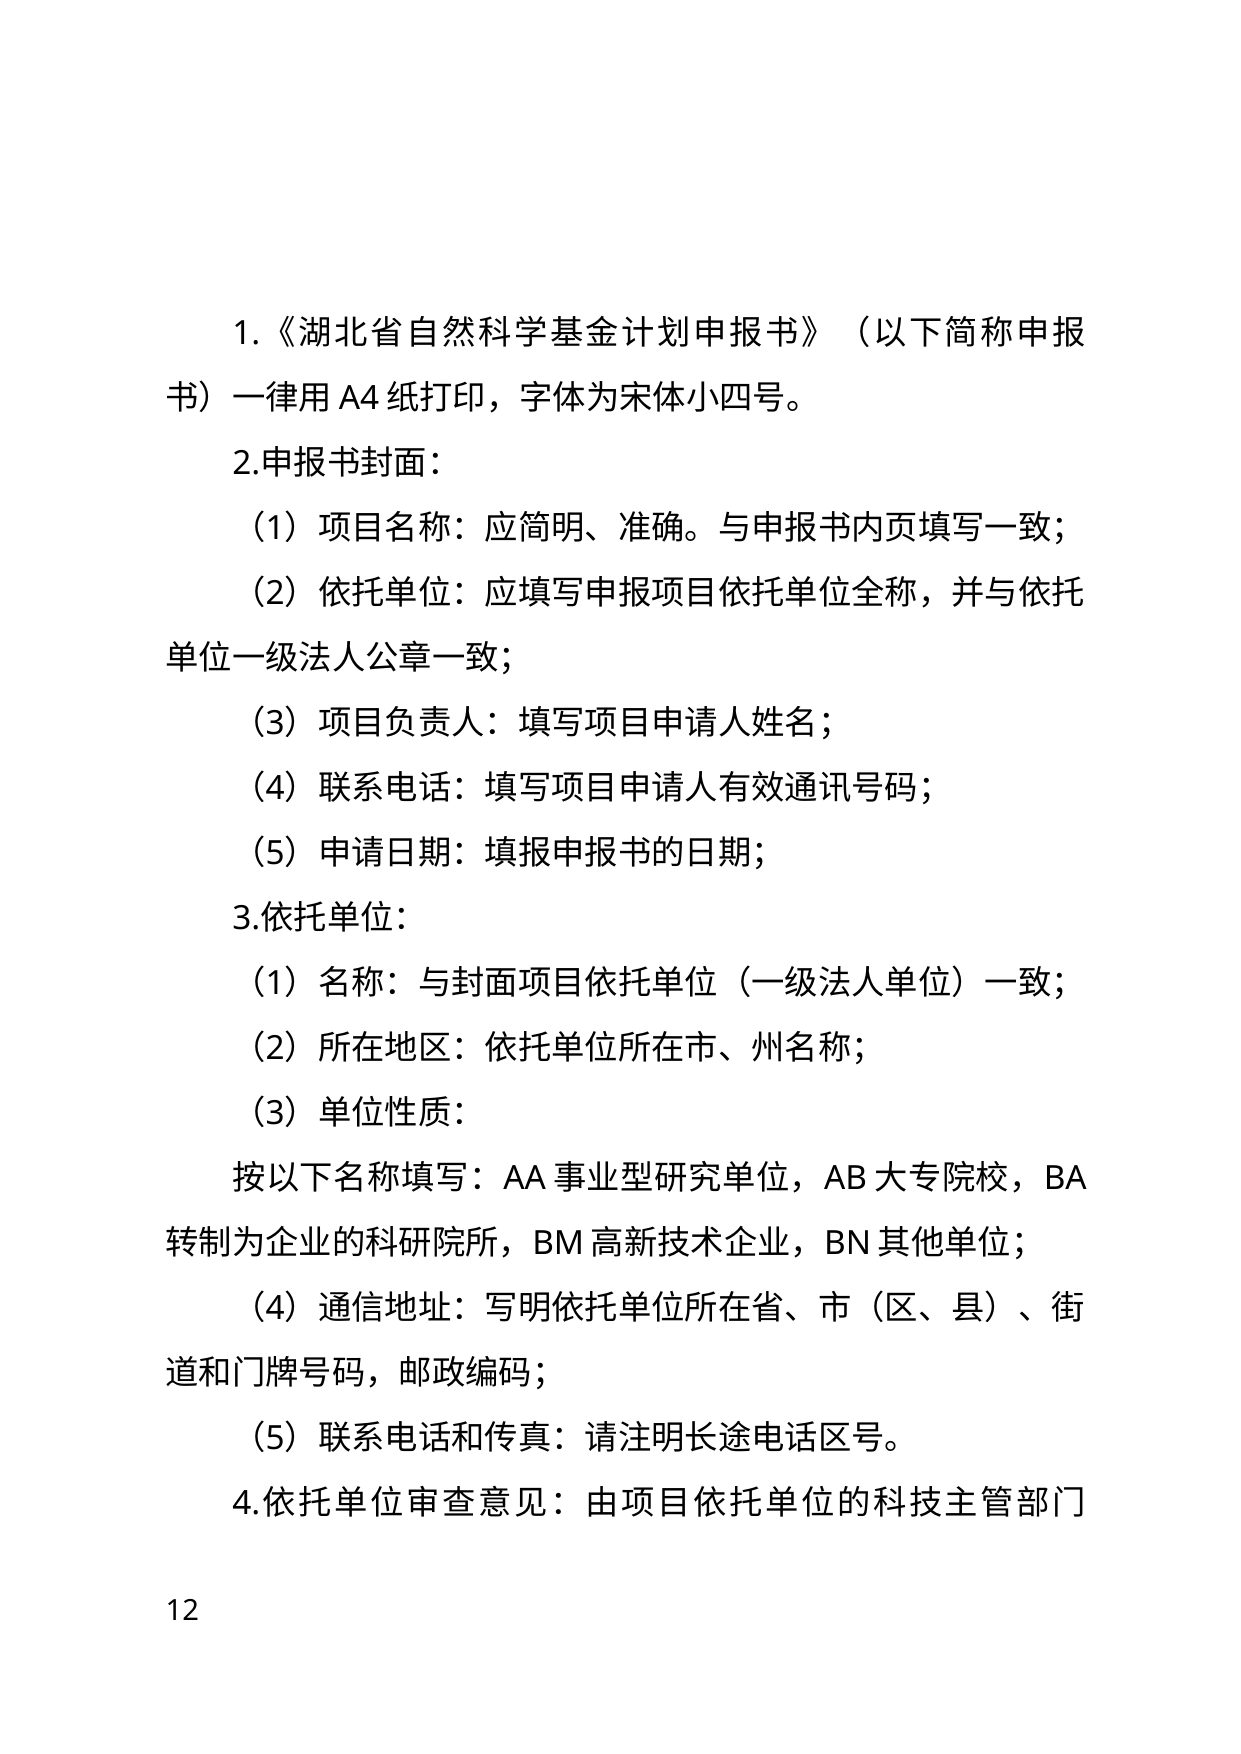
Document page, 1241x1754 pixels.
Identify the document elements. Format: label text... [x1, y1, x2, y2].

text （3）项目负责人：填写项目申请人姓名； [165, 688, 1087, 753]
text 按以下名称填写：AA事业型研究单位，AB大专院校，BA转制为企业的科研院所，BM高新技术企业，BN其他单位； [165, 1143, 1087, 1273]
text （3）单位性质： [165, 1078, 1087, 1143]
text 1.《湖北省自然科学基金计划申报书》（以下简称申报书）一律用A4纸打印，字体为宋体小四号。 [165, 298, 1087, 428]
text （5）申请日期：填报申报书的日期； [165, 818, 1087, 883]
text （4）联系电话：填写项目申请人有效通讯号码； [165, 753, 1087, 818]
text （4）通信地址：写明依托单位所在省、市（区、县）、街道和门牌号码，邮政编码； [165, 1273, 1087, 1403]
text （5）联系电话和传真：请注明长途电话区号。 [165, 1403, 1087, 1468]
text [165, 1468, 1087, 1533]
text 3.依托单位： [165, 883, 1087, 948]
text （1）项目名称：应简明、准确。与申报书内页填写一致； [165, 493, 1087, 558]
text （2）依托单位：应填写申报项目依托单位全称，并与依托单位一级法人公章一致； [165, 558, 1087, 688]
text （1）名称：与封面项目依托单位（一级法人单位）一致； [165, 948, 1087, 1013]
text 2.申报书封面： [165, 428, 1087, 493]
text （2）所在地区：依托单位所在市、州名称； [165, 1013, 1087, 1078]
